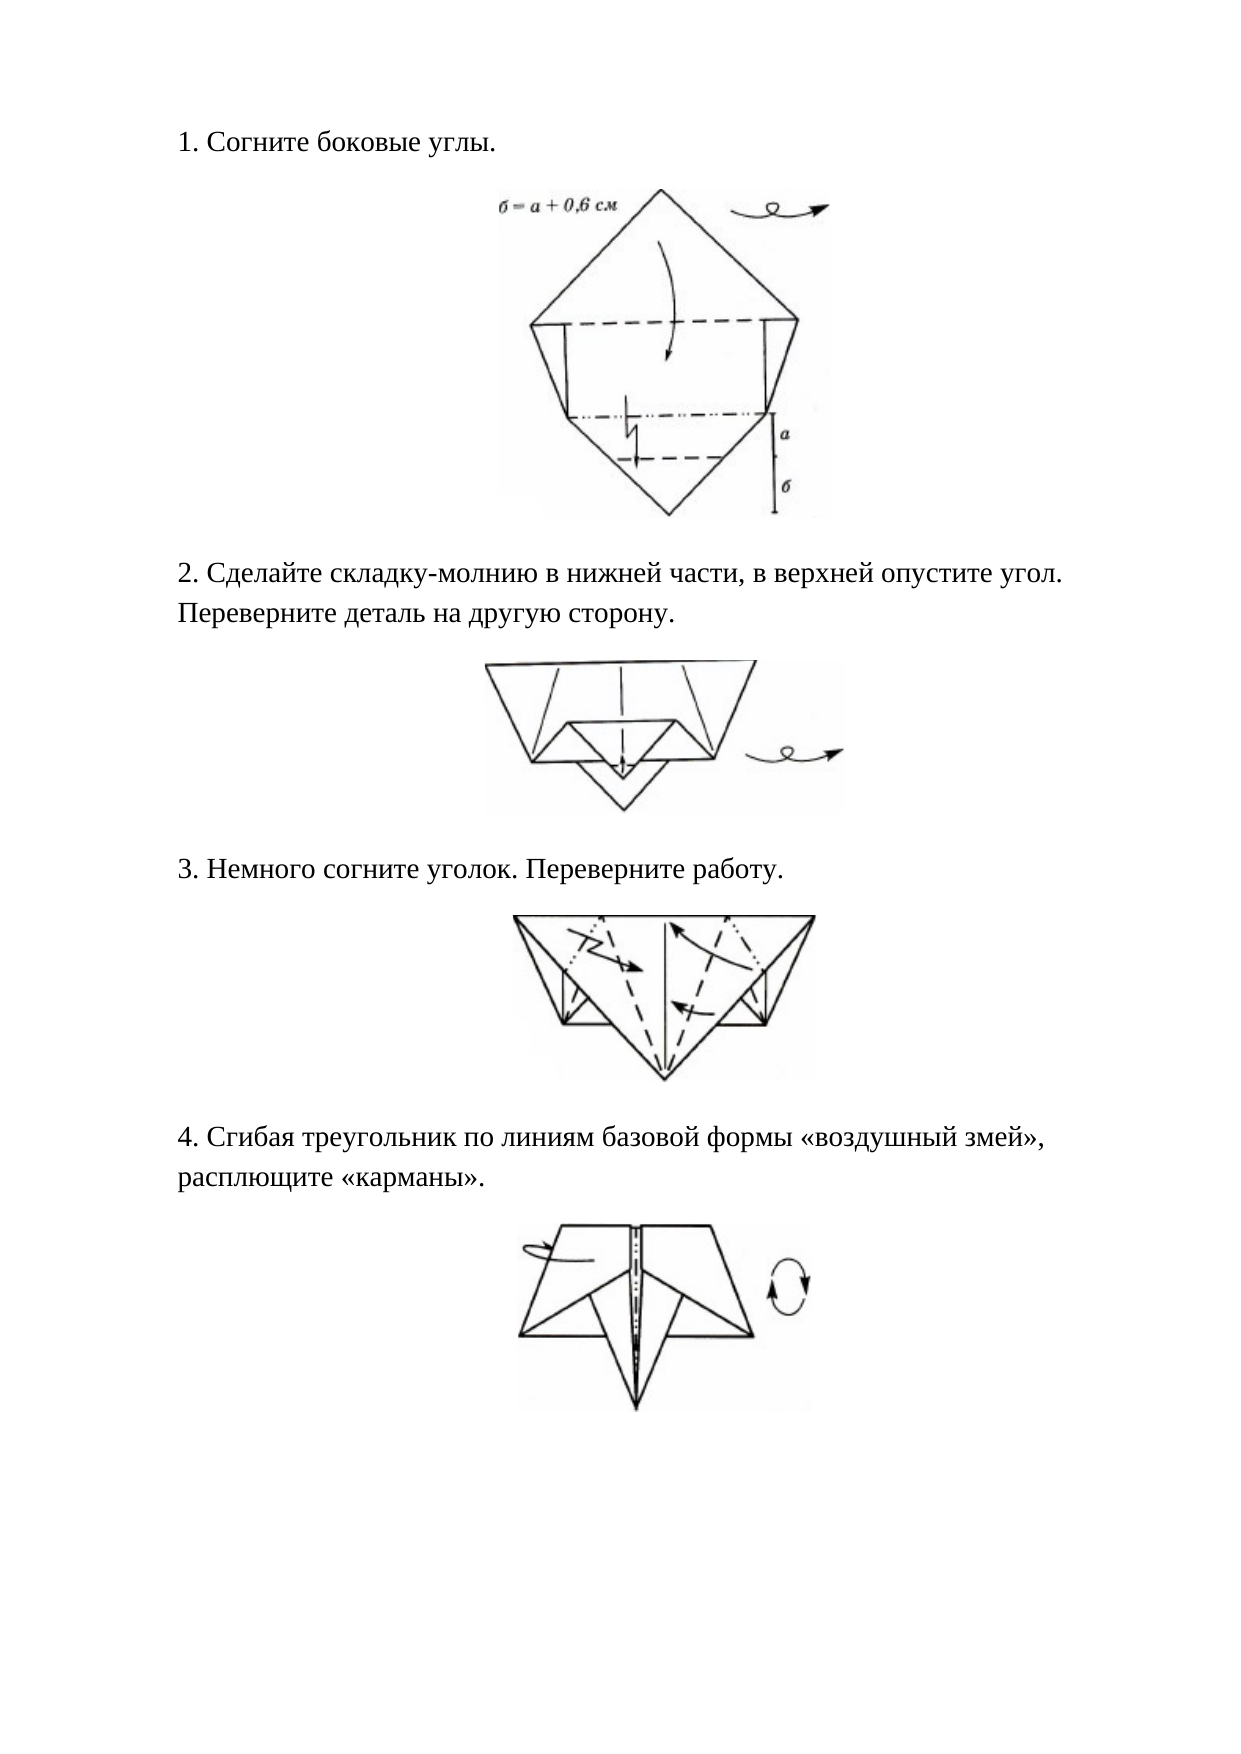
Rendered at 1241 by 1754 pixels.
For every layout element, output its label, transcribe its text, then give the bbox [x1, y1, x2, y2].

text 4. Сгибая треугольник по линиям базовой формы «воздушный змей», расплющите «карманы». [177, 1112, 1152, 1192]
text 1. Согните боковые углы. [177, 118, 1152, 158]
picture [512, 915, 817, 1082]
text 2. Сделайте складку-молнию в нижней части, в верхней опустите угол. Переверните деталь на другую сторону. [177, 549, 1152, 629]
picture [484, 660, 845, 814]
picture [517, 1223, 812, 1412]
text 3. Немного согните уголок. Переверните работу. [177, 844, 1152, 884]
picture [498, 189, 830, 518]
